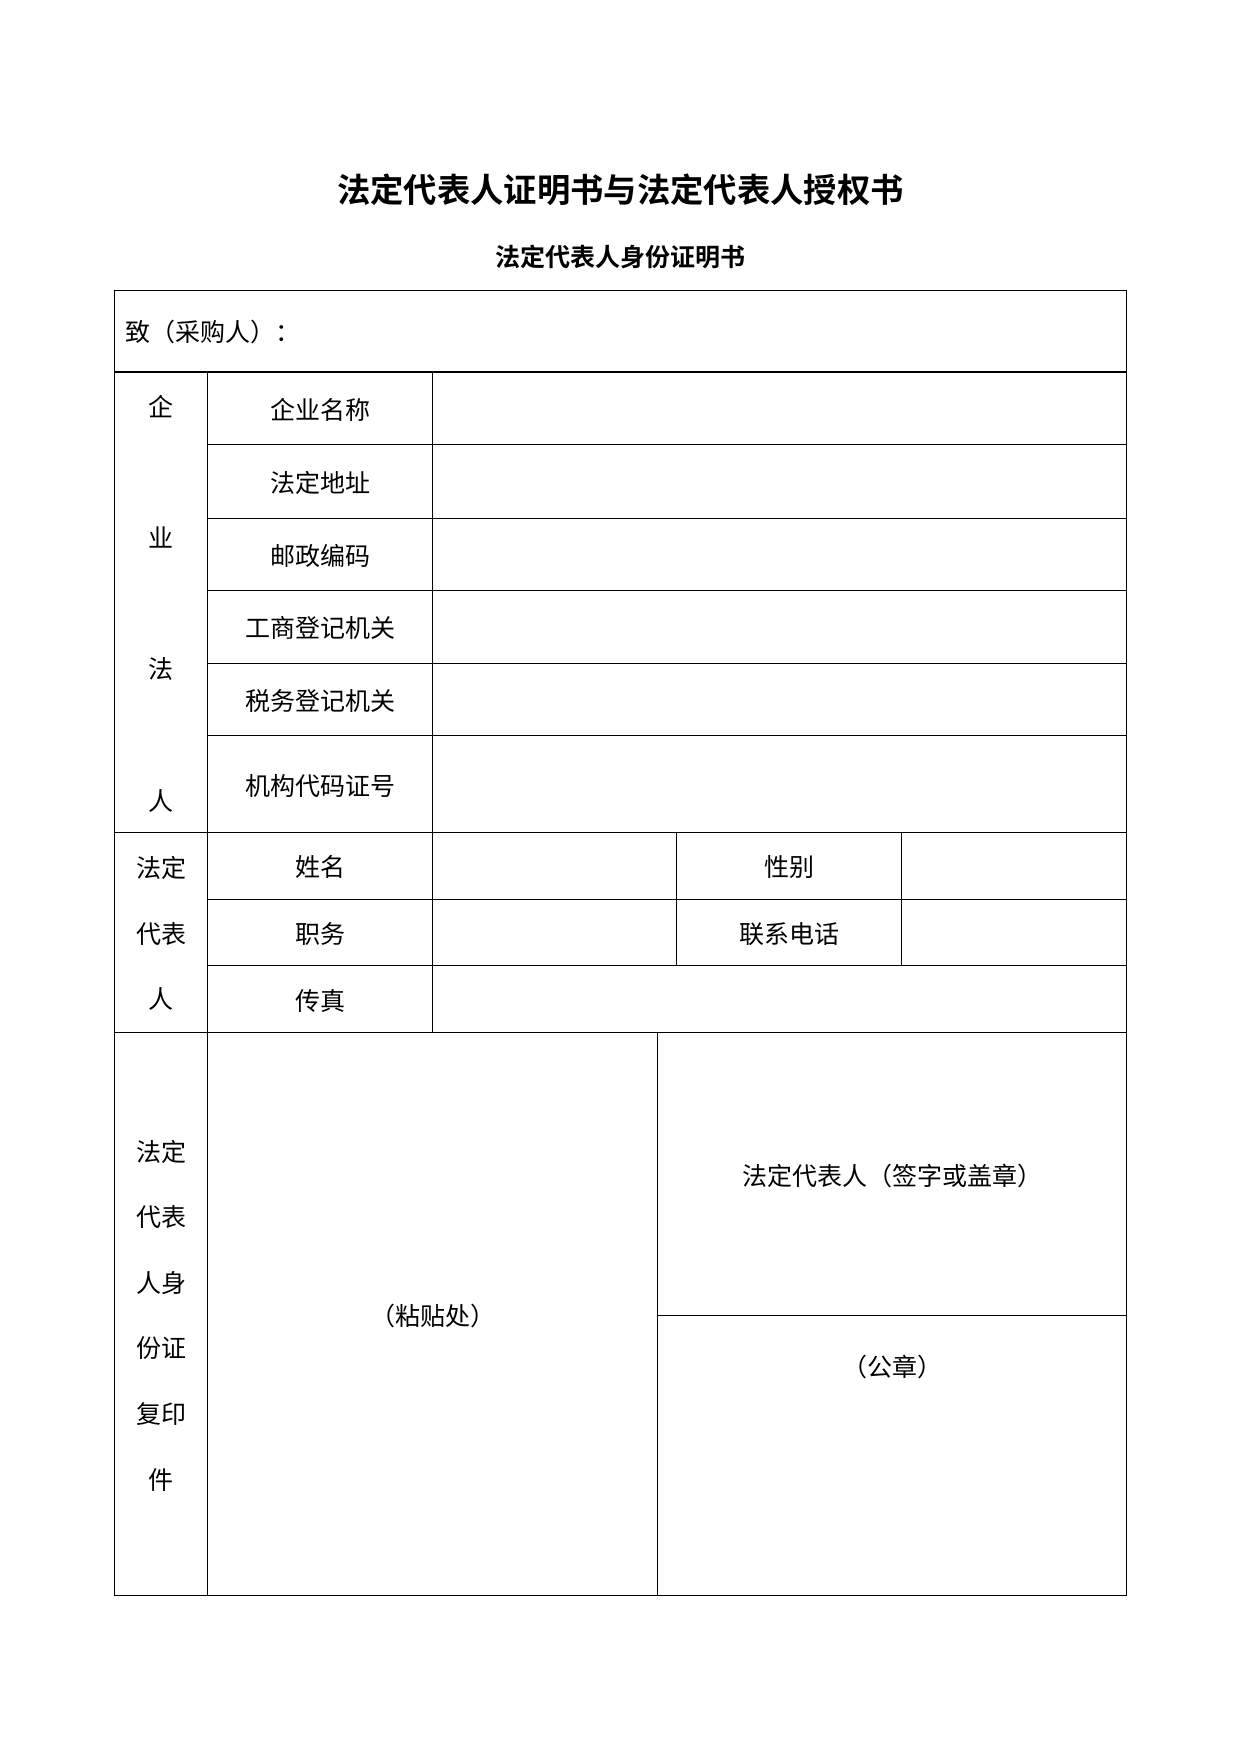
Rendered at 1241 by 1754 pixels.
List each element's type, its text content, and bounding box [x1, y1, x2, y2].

table_cell [902, 900, 1126, 965]
table_cell 法定地址 [208, 445, 432, 518]
table_cell 法定代表人（签字或盖章） [658, 1033, 1126, 1315]
table_cell 联系电话 [677, 900, 901, 965]
table_cell 企 业 法 人 [115, 373, 207, 832]
table_cell 法定代表人 [115, 833, 207, 1032]
table_cell 姓名 [208, 833, 432, 898]
table_cell （公章） 年 月 日 [658, 1316, 1126, 1595]
table_cell 邮政编码 [208, 519, 432, 590]
table_cell 职务 [208, 900, 432, 965]
table_cell 企业名称 [208, 373, 432, 444]
table_cell [433, 373, 1126, 444]
table_cell 税务登记机关 [208, 664, 432, 735]
text 法定代表人身份证明书 [142, 237, 1098, 273]
table_cell （粘贴处） [208, 1033, 657, 1595]
table_header 致（采购人）： [115, 291, 1126, 371]
table_cell [433, 966, 1126, 1032]
table_cell 机构代码证号 [208, 736, 432, 832]
table_cell 工商登记机关 [208, 591, 432, 663]
table_cell [433, 591, 1126, 663]
table_cell 法定代表人身份证复印件 [115, 1033, 207, 1595]
table_cell [902, 833, 1126, 898]
table_cell [433, 445, 1126, 518]
text 法定代表人证明书与法定代表人授权书 [142, 155, 1098, 221]
table_cell [433, 736, 1126, 832]
table_cell [433, 833, 676, 898]
table_cell [433, 900, 676, 965]
table_cell 传真 [208, 966, 432, 1032]
table_cell 性别 [677, 833, 901, 898]
table_cell [433, 664, 1126, 735]
table_cell [433, 519, 1126, 590]
